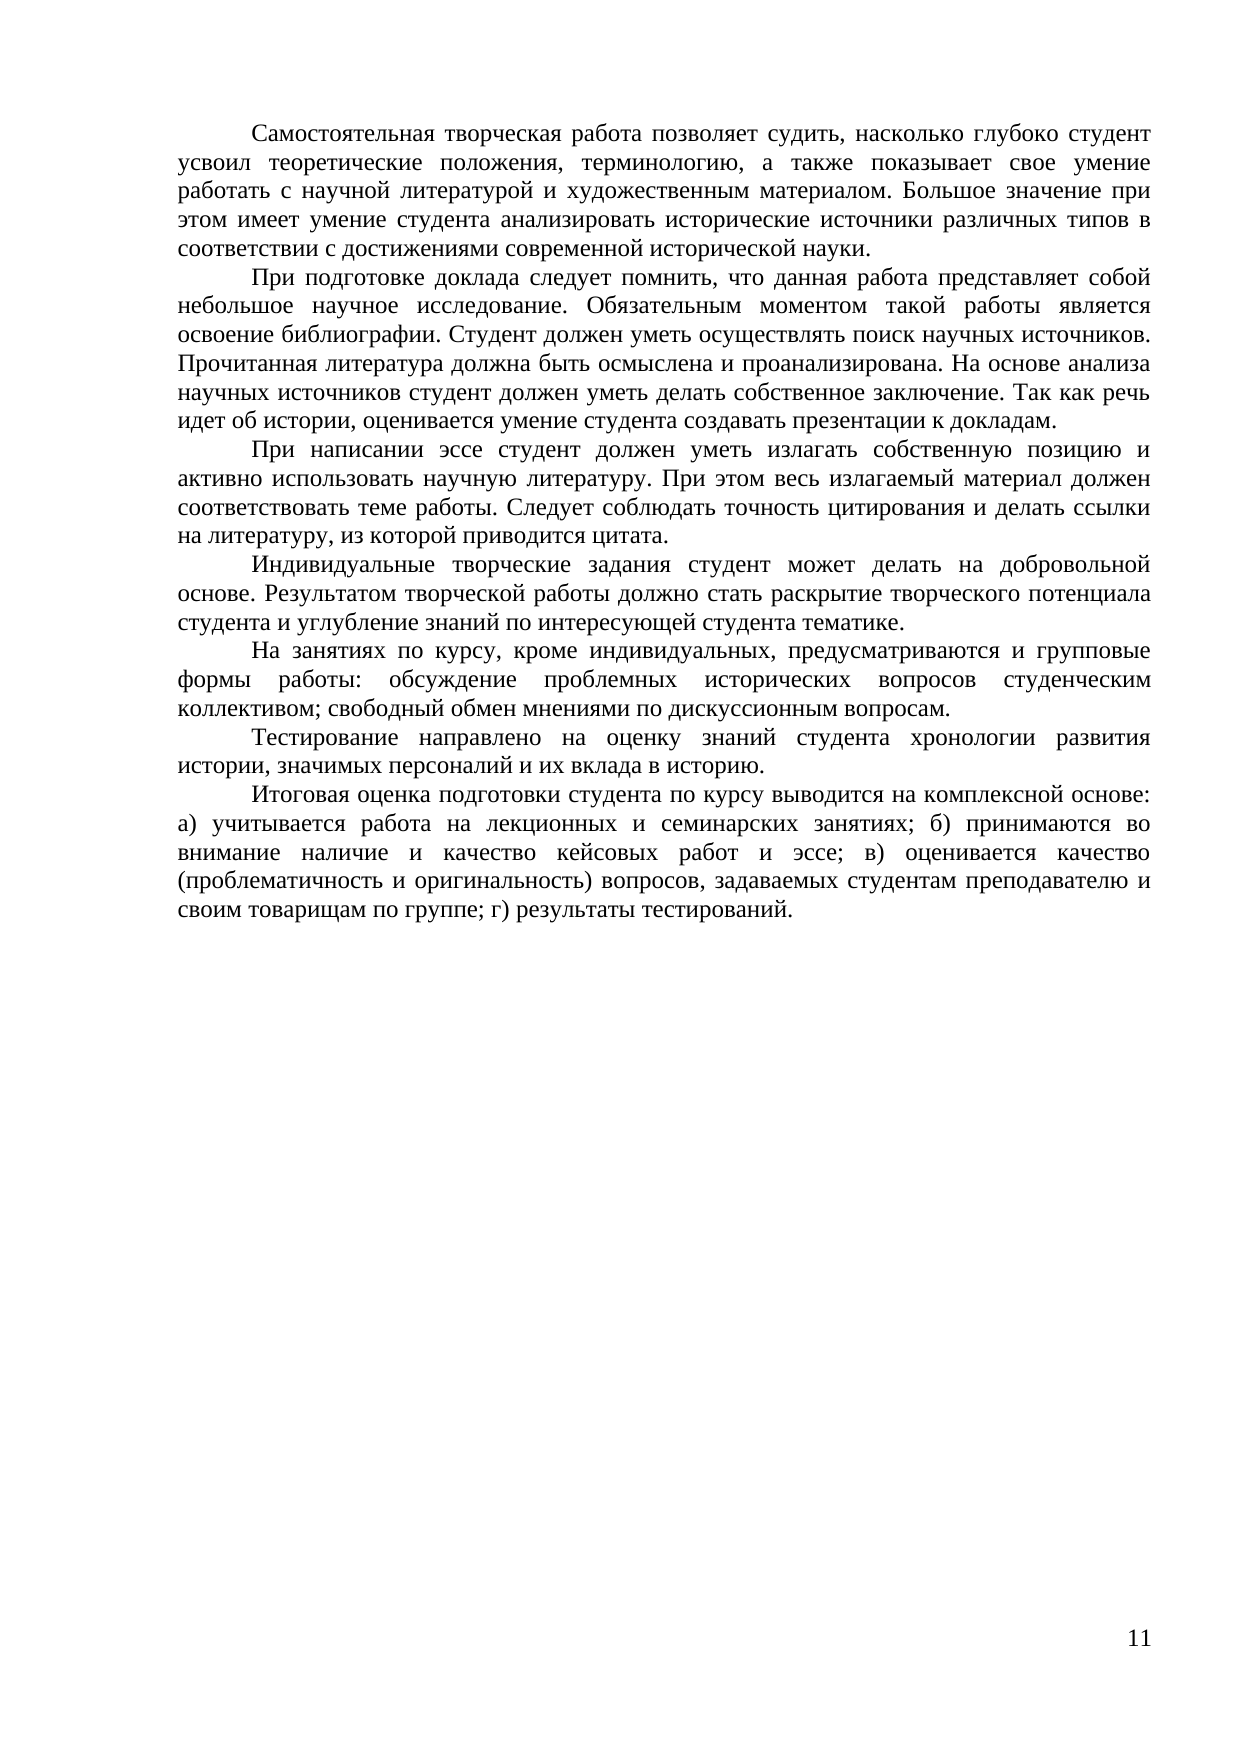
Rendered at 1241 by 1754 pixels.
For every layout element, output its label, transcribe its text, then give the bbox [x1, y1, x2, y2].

text Тестирование направлено на оценку знаний студента хронологии развития истории, значимых персоналий и их вклада в историю. [177, 722, 1152, 779]
text Индивидуальные творческие задания студент может делать на добровольной основе. Результатом творческой работы должно стать раскрытие творческого потенциала студента и углубление знаний по интересующей студента тематике. [177, 549, 1152, 636]
text Самостоятельная творческая работа позволяет судить, насколько глубоко студент усвоил теоретические положения, терминологию, а также показывает свое умение работать с научной литературой и художественным материалом. Большое значение при этом имеет умение студента анализировать исторические источники различных типов в соответствии с достижениями современной исторической науки. [177, 118, 1152, 262]
text При подготовке доклада следует помнить, что данная работа представляет собой небольшое научное исследование. Обязательным моментом такой работы является освоение библиографии. Студент должен уметь осуществлять поиск научных источников. Прочитанная литература должна быть осмыслена и проанализирована. На основе анализа научных источников студент должен уметь делать собственное заключение. Так как речь идет об истории, оценивается умение студента создавать презентации к докладам. [177, 262, 1152, 434]
text При написании эссе студент должен уметь излагать собственную позицию и активно использовать научную литературу. При этом весь излагаемый материал должен соответствовать теме работы. Следует соблюдать точность цитирования и делать ссылки на литературу, из которой приводится цитата. [177, 434, 1152, 549]
text Итоговая оценка подготовки студента по курсу выводится на комплексной основе: а) учитывается работа на лекционных и семинарских занятиях; б) принимаются во внимание наличие и качество кейсовых работ и эссе; в) оценивается качество (проблематичность и оригинальность) вопросов, задаваемых студентам преподавателю и своим товарищам по группе; г) результаты тестирований. [177, 779, 1152, 923]
text На занятиях по курсу, кроме индивидуальных, предусматриваются и групповые формы работы: обсуждение проблемных исторических вопросов студенческим коллективом; свободный обмен мнениями по дискуссионным вопросам. [177, 636, 1152, 722]
